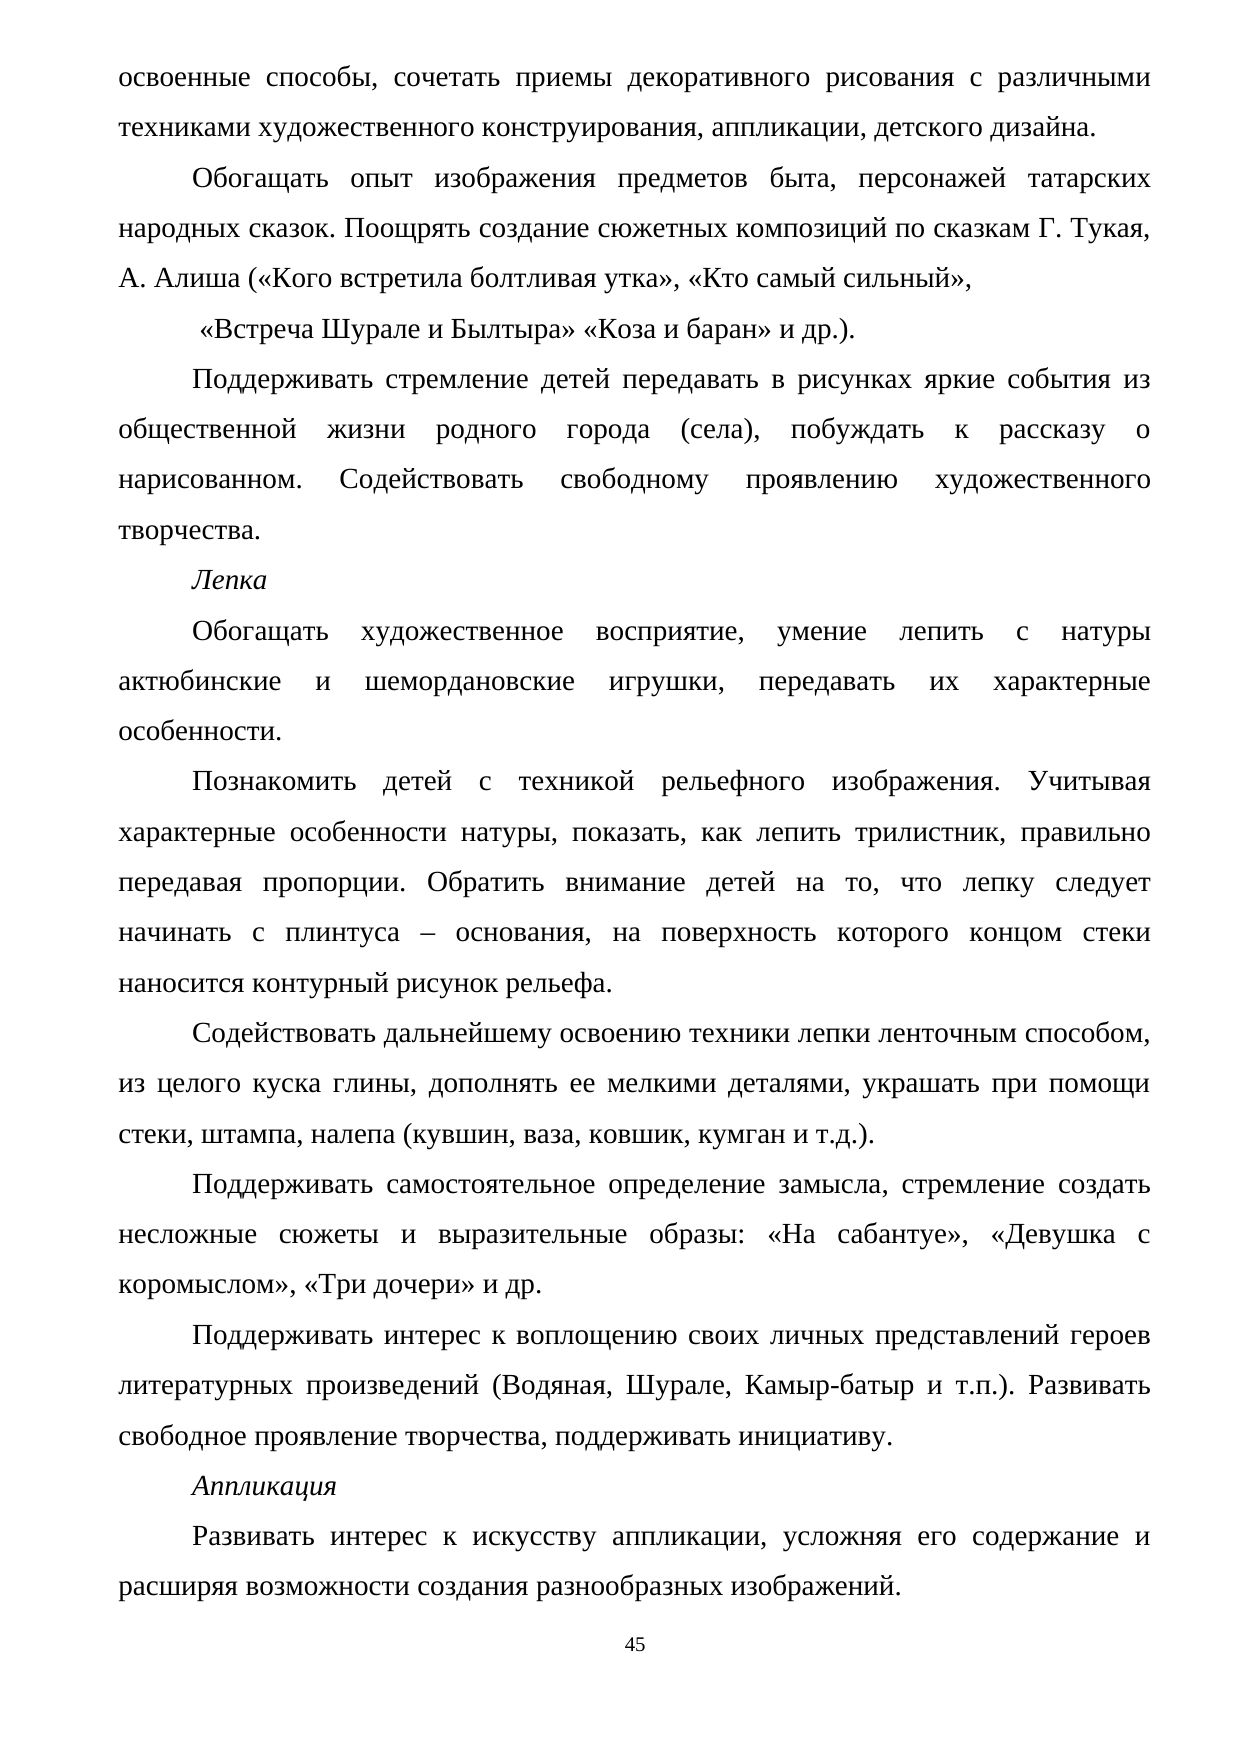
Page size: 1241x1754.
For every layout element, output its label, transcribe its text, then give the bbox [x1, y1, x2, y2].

text Содействовать дальнейшему освоению техники лепки ленточным способом, из целого куска глины, дополнять ее мелкими деталями, украшать при помощи стеки, штампа, налепа (кувшин, ваза, ковшик, кумган и т.д.). [118, 1015, 1152, 1149]
text Обогащать опыт изображения предметов быта, персонажей татарских народных сказок. Поощрять создание сюжетных композиций по сказкам Г. Тукая, А. Алиша («Кого встретила болтливая утка», «Кто самый сильный», [118, 160, 1152, 294]
text Лепка [118, 562, 1152, 596]
text «Встреча Шурале и Былтыра» «Коза и баран» и др.). [118, 311, 1152, 344]
text Обогащать художественное восприятие, умение лепить с натуры актюбинские и шемордановские игрушки, передавать их характерные особенности. [118, 613, 1152, 747]
text Развивать интерес к искусству аппликации, усложняя его содержание и расширяя возможности создания разнообразных изображений. [118, 1518, 1152, 1602]
text Поддерживать стремление детей передавать в рисунках яркие события из общественной жизни родного города (села), побуждать к рассказу о нарисованном. Содействовать свободному проявлению художественного творчества. [118, 361, 1152, 546]
text Поддерживать интерес к воплощению своих личных представлений героев литературных произведений (Водяная, Шурале, Камыр-батыр и т.п.). Развивать свободное проявление творчества, поддерживать инициативу. [118, 1317, 1152, 1451]
text Поддерживать самостоятельное определение замысла, стремление создать несложные сюжеты и выразительные образы: «На сабантуе», «Девушка с коромыслом», «Три дочери» и др. [118, 1166, 1152, 1300]
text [118, 59, 1152, 143]
text Познакомить детей с техникой рельефного изображения. Учитывая характерные особенности натуры, показать, как лепить трилистник, правильно передавая пропорции. Обратить внимание детей на то, что лепку следует начинать с плинтуса – основания, на поверхность которого концом стеки наносится контурный рисунок рельефа. [118, 763, 1152, 998]
text Аппликация [118, 1468, 1152, 1501]
